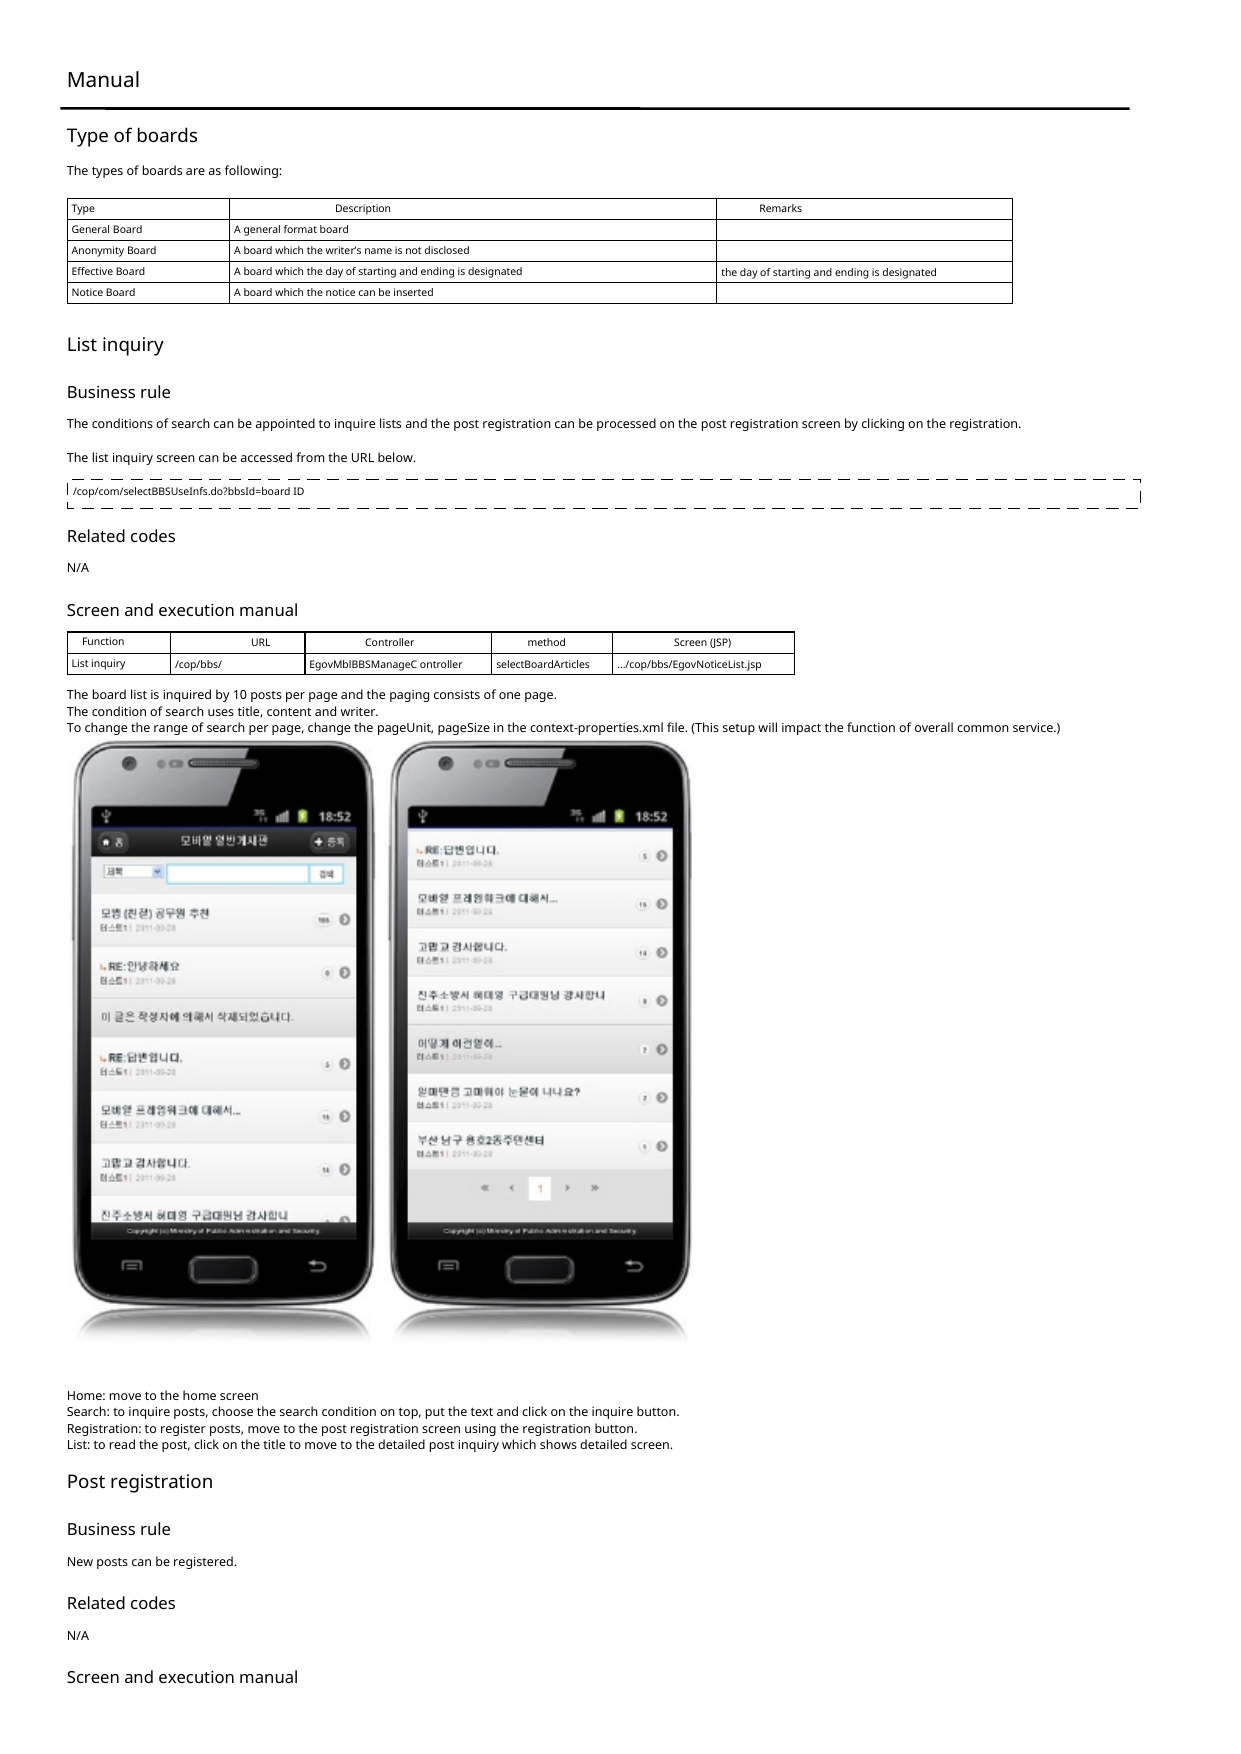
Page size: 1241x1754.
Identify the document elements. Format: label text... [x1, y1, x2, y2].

text Related codes [67, 529, 1240, 546]
text The board list is inquired by 10 posts per page and the paging consists of one page. [0, 686, 1240, 703]
text The conditions of search can be appointed to inquire lists and the post registration can be processed on the post registration screen by clicking on the registration. [67, 402, 1240, 435]
text List inquiry [67, 335, 1240, 355]
text Post registration [67, 1473, 1240, 1492]
text /cop/com/selectBBSUseInfs.do?bbsId=board ID [73, 469, 1240, 501]
text N/A [67, 546, 1240, 580]
text List: to read the post, click on the title to move to the detailed post inquiry which shows detailed screen. [67, 1436, 1240, 1453]
text Business rule [67, 1522, 1240, 1539]
text N/A [67, 1613, 1240, 1647]
text Type of boards [67, 127, 1240, 147]
picture [383, 738, 695, 1343]
text The condition of search uses title, content and writer. [0, 703, 1240, 719]
text Search: to inquire posts, choose the search condition on top, put the text and click on the inquire button. [67, 1403, 1240, 1420]
picture [68, 738, 380, 1343]
text The list inquiry screen can be accessed from the URL below. [67, 435, 1240, 469]
text Registration: to register posts, move to the post registration screen using the registration button. [67, 1420, 1240, 1436]
text New posts can be registered. [67, 1539, 1240, 1573]
text Screen and execution manual [67, 1670, 1240, 1687]
text Home: move to the home screen [67, 1387, 1240, 1403]
text Related codes [67, 1596, 1240, 1613]
text Screen and execution manual [67, 603, 1240, 620]
text Manual [67, 71, 1240, 91]
text To change the range of search per page, change the pageUnit, pageSize in the context-properties.xml file. (This setup will impact the function of overall common service.) [0, 719, 1240, 736]
text The types of boards are as following: [67, 147, 1240, 183]
text Business rule [67, 385, 1240, 402]
